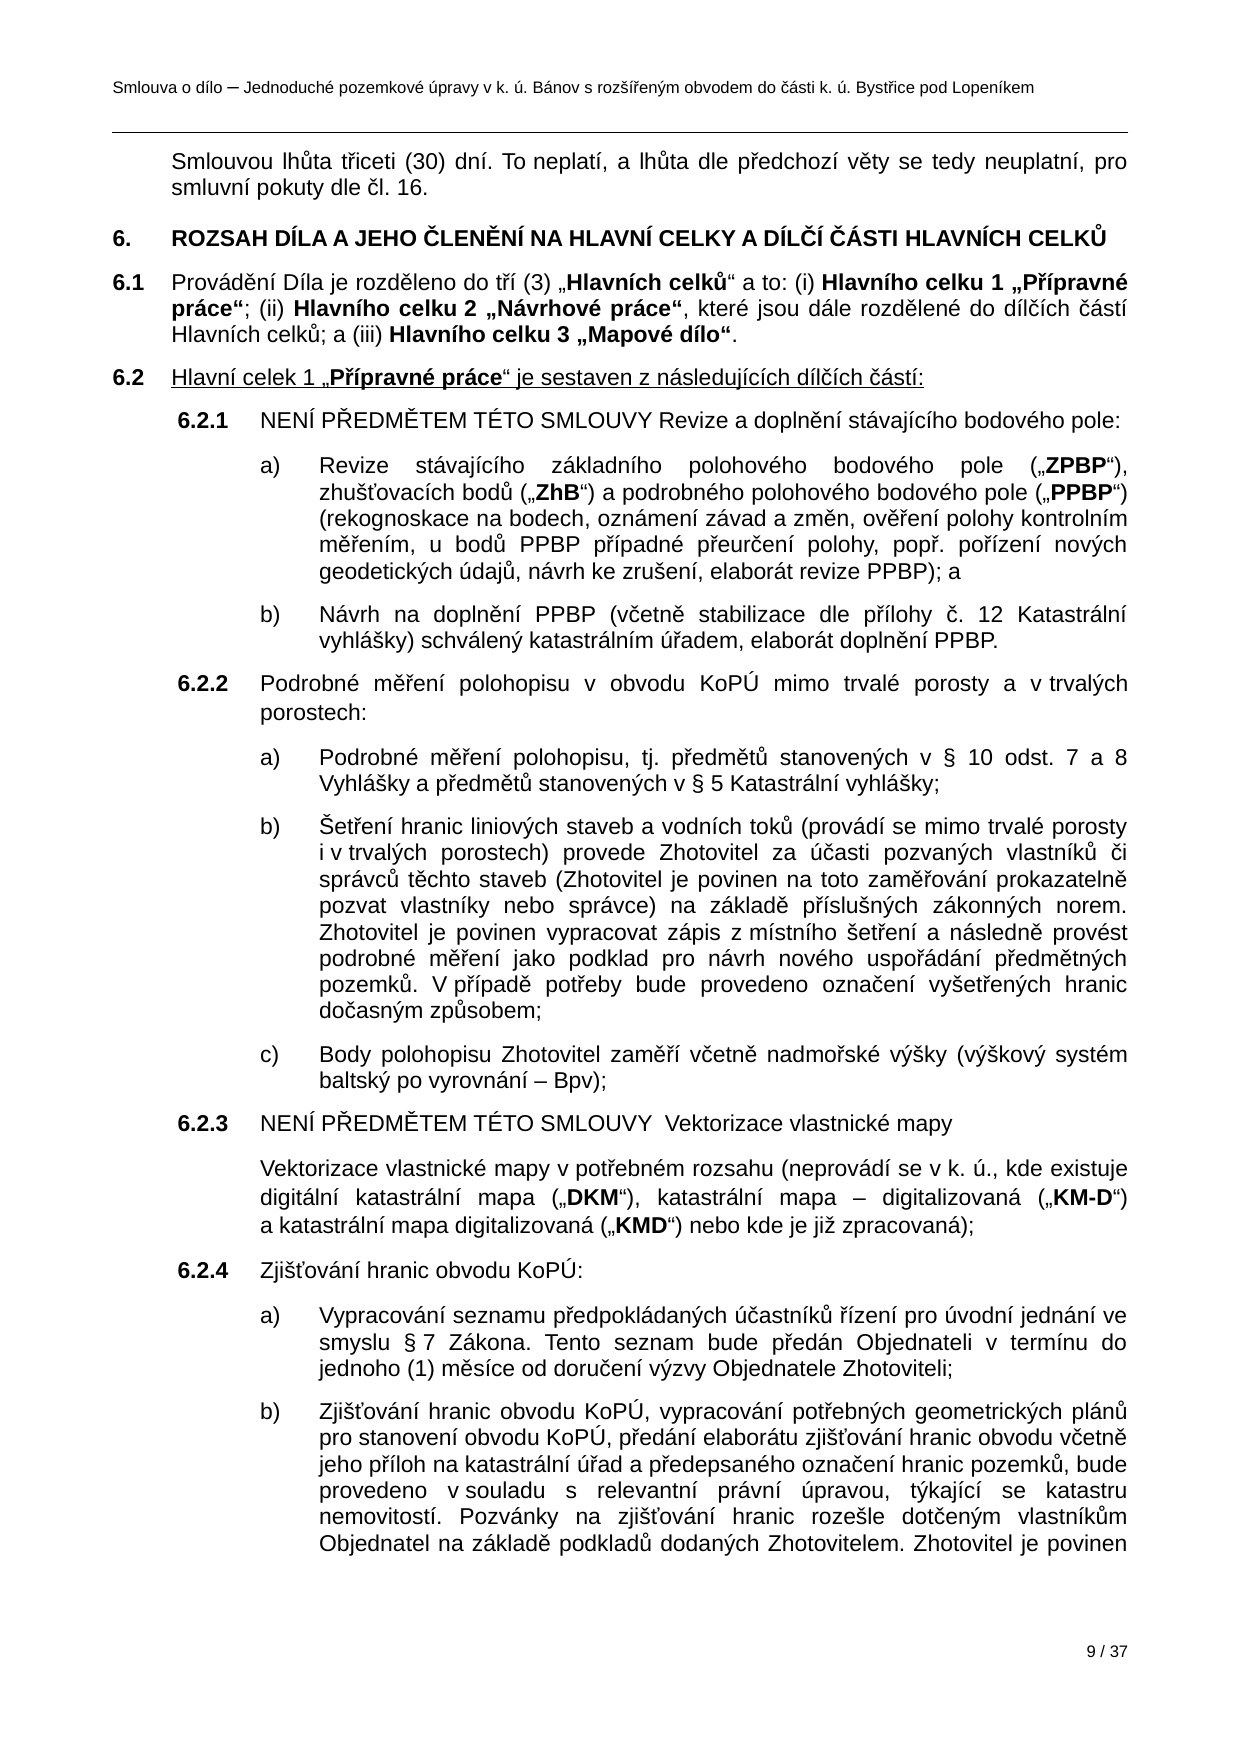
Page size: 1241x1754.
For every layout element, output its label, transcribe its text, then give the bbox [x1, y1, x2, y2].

list Návrh na doplnění PPBP (včetně stabilizace dle přílohy č. 12 Katastrální vyhlášky) schválený katastrálním úřadem, elaborát doplnění PPBP. [260, 601, 1128, 653]
list Body polohopisu Zhotovitel zaměří včetně nadmořské výšky (výškový systém baltský po vyrovnání – Bpv); [260, 1041, 1128, 1093]
text Podrobné měření polohopisu v obvodu KoPÚ mimo trvalé porosty a v trvalých porostech: [177, 670, 1128, 725]
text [112, 148, 1128, 200]
text Rozsah díla a jeho členění na hlavní celky a dílčí části Hlavních celků [112, 225, 1128, 252]
text Hlavní celek 1 „Přípravné práce“ je sestaven z následujících dílčích částí: [112, 364, 1128, 391]
text Provádění Díla je rozděleno do tří (3) „Hlavních celků“ a to: (i) Hlavního celku 1 „Přípravné práce“; (ii) Hlavního celku 2 „Návrhové práce“, které jsou dále rozdělené do dílčích částí Hlavních celků; a (iii) Hlavního celku 3 „Mapové dílo“. [112, 268, 1128, 347]
text NENÍ PŘEDMĚTEM TÉTO SMLOUVY Revize a doplnění stávajícího bodového pole: [177, 407, 1128, 433]
list Revize stávajícího základního polohového bodového pole („ZPBP“), zhušťovacích bodů („ZhB“) a podrobného polohového bodového pole („PPBP“) (rekognoskace na bodech, oznámení závad a změn, ověření polohy kontrolním měřením, u bodů PPBP případné přeurčení polohy, popř. pořízení nových geodetických údajů, návrh ke zrušení, elaborát revize PPBP); a [260, 452, 1128, 584]
list Šetření hranic liniových staveb a vodních toků (provádí se mimo trvalé porosty i v trvalých porostech) provede Zhotovitel za účasti pozvaných vlastníků či správců těchto staveb (Zhotovitel je povinen na toto zaměřování prokazatelně pozvat vlastníky nebo správce) na základě příslušných zákonných norem. Zhotovitel je povinen vypracovat zápis z místního šetření a následně provést podrobné měření jako podklad pro návrh nového uspořádání předmětných pozemků. V případě potřeby bude provedeno označení vyšetřených hranic dočasným způsobem; [260, 813, 1128, 1024]
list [260, 1398, 1128, 1556]
text Zjišťování hranic obvodu KoPÚ: [177, 1257, 1128, 1283]
list Vektorizace vlastnické mapy v potřebném rozsahu (neprovádí se v k. ú., kde existuje digitální katastrální mapa („DKM“), katastrální mapa – digitalizovaná („KM-D“) a katastrální mapa digitalizovaná („KMD“) nebo kde je již zpracovaná); [260, 1155, 1128, 1238]
list Podrobné měření polohopisu, tj. předmětů stanovených v § 10 odst. 7 a 8 Vyhlášky a předmětů stanovených v § 5 Katastrální vyhlášky; [260, 744, 1128, 796]
text NENÍ PŘEDMĚTEM TÉTO SMLOUVY Vektorizace vlastnické mapy [177, 1110, 1128, 1136]
list Vypracování seznamu předpokládaných účastníků řízení pro úvodní jednání ve smyslu § 7 Zákona. Tento seznam bude předán Objednateli v termínu do jednoho (1) měsíce od doručení výzvy Objednatele Zhotoviteli; [260, 1302, 1128, 1381]
